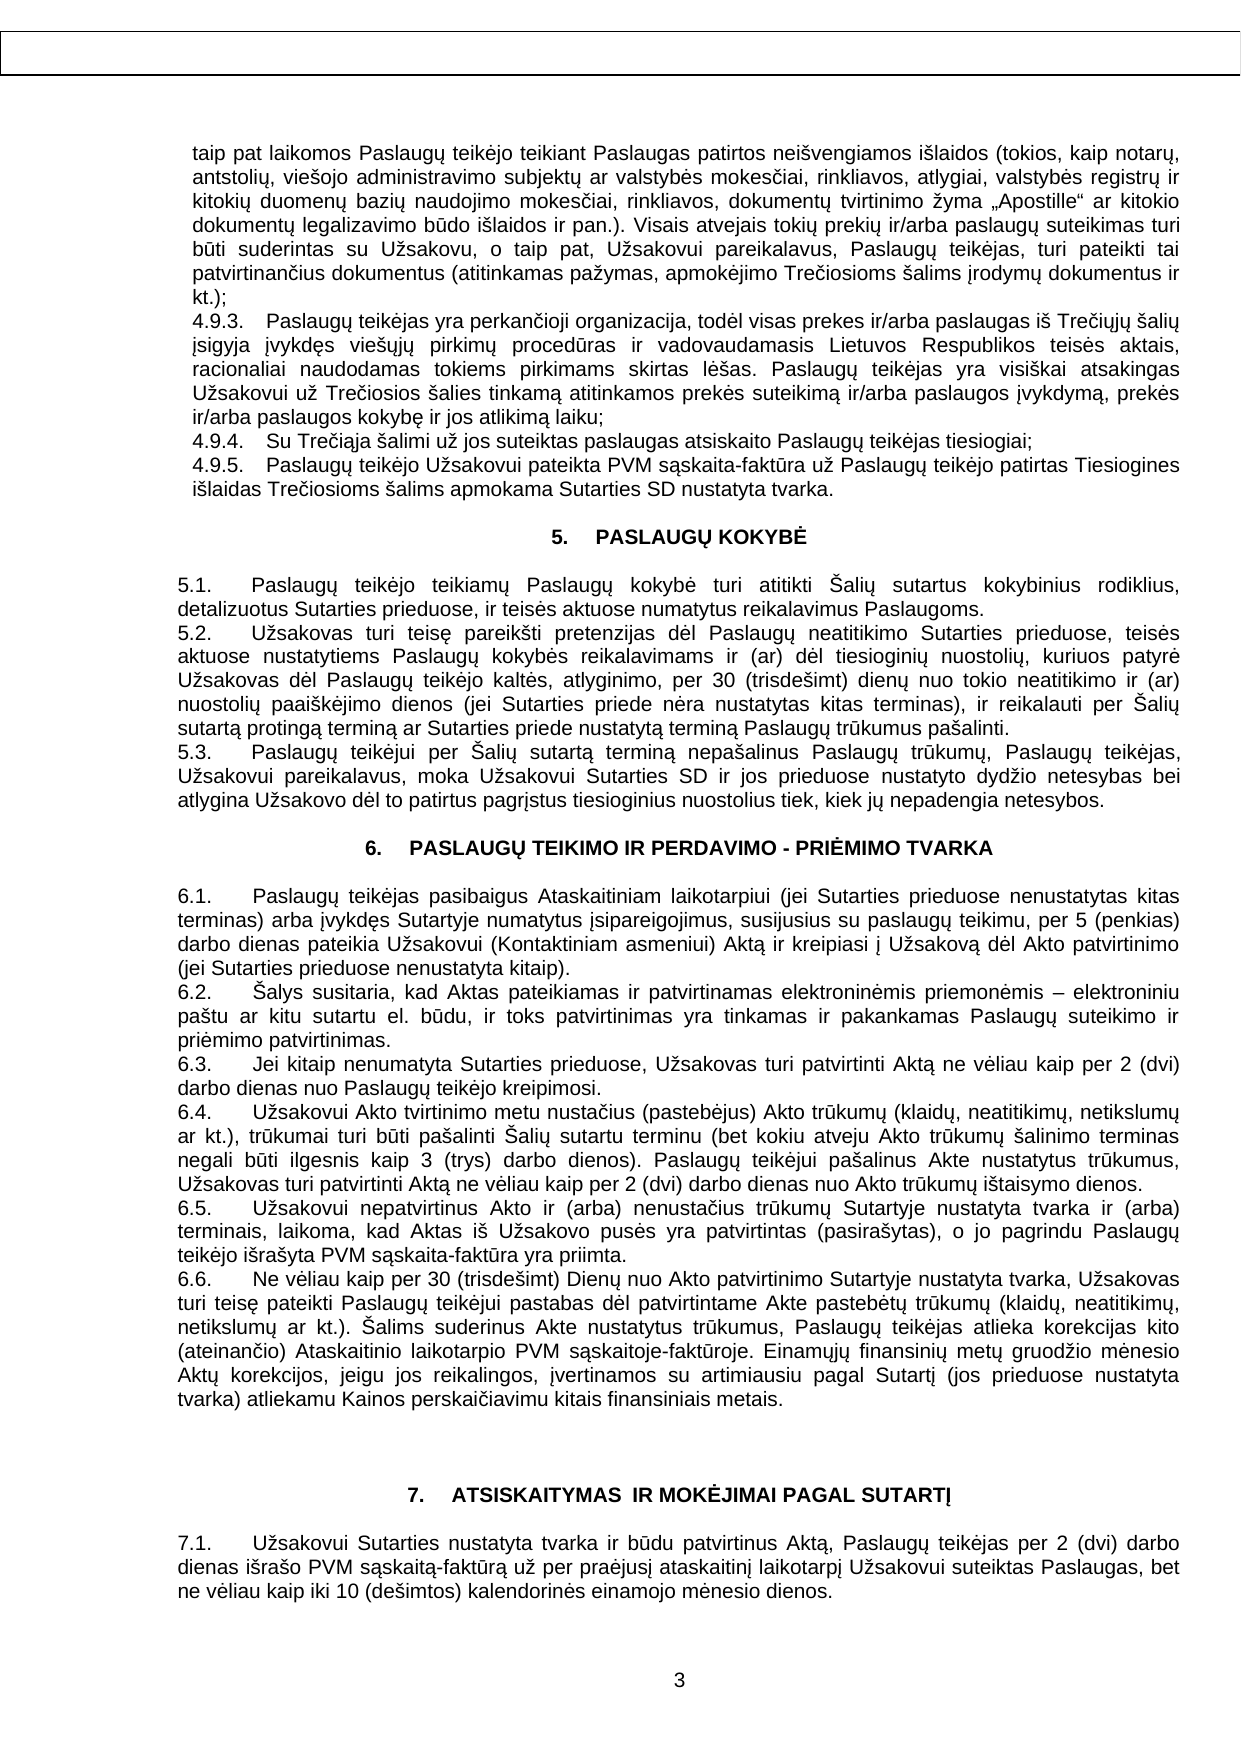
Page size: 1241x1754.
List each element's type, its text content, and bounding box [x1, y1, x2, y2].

list ATSISKAITYMAS IR MOKĖJIMAI PAGAL SUTARTĮ [177, 1483, 1181, 1507]
list Paslaugų teikėjas yra perkančioji organizacija, todėl visas prekes ir/arba paslaugas iš Trečiųjų šalių įsigyja įvykdęs viešųjų pirkimų procedūras ir vadovaudamasis Lietuvos Respublikos teisės aktais, racionaliai naudodamas tokiems pirkimams skirtas lėšas. Paslaugų teikėjas yra visiškai atsakingas Užsakovui už Trečiosios šalies tinkamą atitinkamos prekės suteikimą ir/arba paslaugos įvykdymą, prekės ir/arba paslaugos kokybę ir jos atlikimą laiku; [192, 309, 1181, 429]
list Užsakovas turi teisę pareikšti pretenzijas dėl Paslaugų neatitikimo Sutarties prieduose, teisės aktuose nustatytiems Paslaugų kokybės reikalavimams ir (ar) dėl tiesioginių nuostolių, kuriuos patyrė Užsakovas dėl Paslaugų teikėjo kaltės, atlyginimo, per 30 (trisdešimt) dienų nuo tokio neatitikimo ir (ar) nuostolių paaiškėjimo dienos (jei Sutarties priede nėra nustatytas kitas terminas), ir reikalauti per Šalių sutartą protingą terminą ar Sutarties priede nustatytą terminą Paslaugų trūkumus pašalinti. [177, 620, 1181, 740]
list Užsakovui Sutarties nustatyta tvarka ir būdu patvirtinus Aktą, Paslaugų teikėjas per 2 (dvi) darbo dienas išrašo PVM sąskaitą-faktūrą už per praėjusį ataskaitinį laikotarpį Užsakovui suteiktas Paslaugas, bet ne vėliau kaip iki 10 (dešimtos) kalendorinės einamojo mėnesio dienos. [177, 1531, 1181, 1603]
list Paslaugų teikėjo teikiamų Paslaugų kokybė turi atitikti Šalių sutartus kokybinius rodiklius, detalizuotus Sutarties prieduose, ir teisės aktuose numatytus reikalavimus Paslaugoms. [177, 572, 1181, 620]
list Paslaugų teikėjo Užsakovui pateikta PVM sąskaita-faktūra už Paslaugų teikėjo patirtas Tiesiogines išlaidas Trečiosioms šalims apmokama Sutarties SD nustatyta tvarka. [192, 453, 1181, 501]
list Paslaugų teikėjui per Šalių sutartą terminą nepašalinus Paslaugų trūkumų, Paslaugų teikėjas, Užsakovui pareikalavus, moka Užsakovui Sutarties SD ir jos prieduose nustatyto dydžio netesybas bei atlygina Užsakovo dėl to patirtus pagrįstus tiesioginius nuostolius tiek, kiek jų nepadengia netesybos. [177, 740, 1181, 812]
list Su Trečiąja šalimi už jos suteiktas paslaugas atsiskaito Paslaugų teikėjas tiesiogiai; [192, 429, 1181, 453]
list Paslaugų teikėjas pasibaigus Ataskaitiniam laikotarpiui (jei Sutarties prieduose nenustatytas kitas terminas) arba įvykdęs Sutartyje numatytus įsipareigojimus, susijusius su paslaugų teikimu, per 5 (penkias) darbo dienas pateikia Užsakovui (Kontaktiniam asmeniui) Aktą ir kreipiasi į Užsakovą dėl Akto patvirtinimo (jei Sutarties prieduose nenustatyta kitaip). [177, 884, 1181, 980]
list PASLAUGŲ KOKYBĖ [177, 524, 1181, 548]
list Užsakovui Akto tvirtinimo metu nustačius (pastebėjus) Akto trūkumų (klaidų, neatitikimų, netikslumų ar kt.), trūkumai turi būti pašalinti Šalių sutartu terminu (bet kokiu atveju Akto trūkumų šalinimo terminas negali būti ilgesnis kaip 3 (trys) darbo dienos). Paslaugų teikėjui pašalinus Akte nustatytus trūkumus, Užsakovas turi patvirtinti Aktą ne vėliau kaip per 2 (dvi) darbo dienas nuo Akto trūkumų ištaisymo dienos. [177, 1099, 1181, 1195]
list Šalys susitaria, kad Aktas pateikiamas ir patvirtinamas elektroninėmis priemonėmis – elektroniniu paštu ar kitu sutartu el. būdu, ir toks patvirtinimas yra tinkamas ir pakankamas Paslaugų suteikimo ir priėmimo patvirtinimas. [177, 980, 1181, 1052]
list Ne vėliau kaip per 30 (trisdešimt) Dienų nuo Akto patvirtinimo Sutartyje nustatyta tvarka, Užsakovas turi teisę pateikti Paslaugų teikėjui pastabas dėl patvirtintame Akte pastebėtų trūkumų (klaidų, neatitikimų, netikslumų ar kt.). Šalims suderinus Akte nustatytus trūkumus, Paslaugų teikėjas atlieka korekcijas kito (ateinančio) Ataskaitinio laikotarpio PVM sąskaitoje-faktūroje. Einamųjų finansinių metų gruodžio mėnesio Aktų korekcijos, jeigu jos reikalingos, įvertinamos su artimiausiu pagal Sutartį (jos prieduose nustatyta tvarka) atliekamu Kainos perskaičiavimu kitais finansiniais metais. [177, 1267, 1181, 1411]
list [192, 141, 1181, 309]
list PASLAUGŲ TEIKIMO IR PERDAVIMO - PRIĖMIMO TVARKA [177, 836, 1181, 860]
list Užsakovui nepatvirtinus Akto ir (arba) nenustačius trūkumų Sutartyje nustatyta tvarka ir (arba) terminais, laikoma, kad Aktas iš Užsakovo pusės yra patvirtintas (pasirašytas), o jo pagrindu Paslaugų teikėjo išrašyta PVM sąskaita-faktūra yra priimta. [177, 1195, 1181, 1267]
list Jei kitaip nenumatyta Sutarties prieduose, Užsakovas turi patvirtinti Aktą ne vėliau kaip per 2 (dvi) darbo dienas nuo Paslaugų teikėjo kreipimosi. [177, 1052, 1181, 1099]
